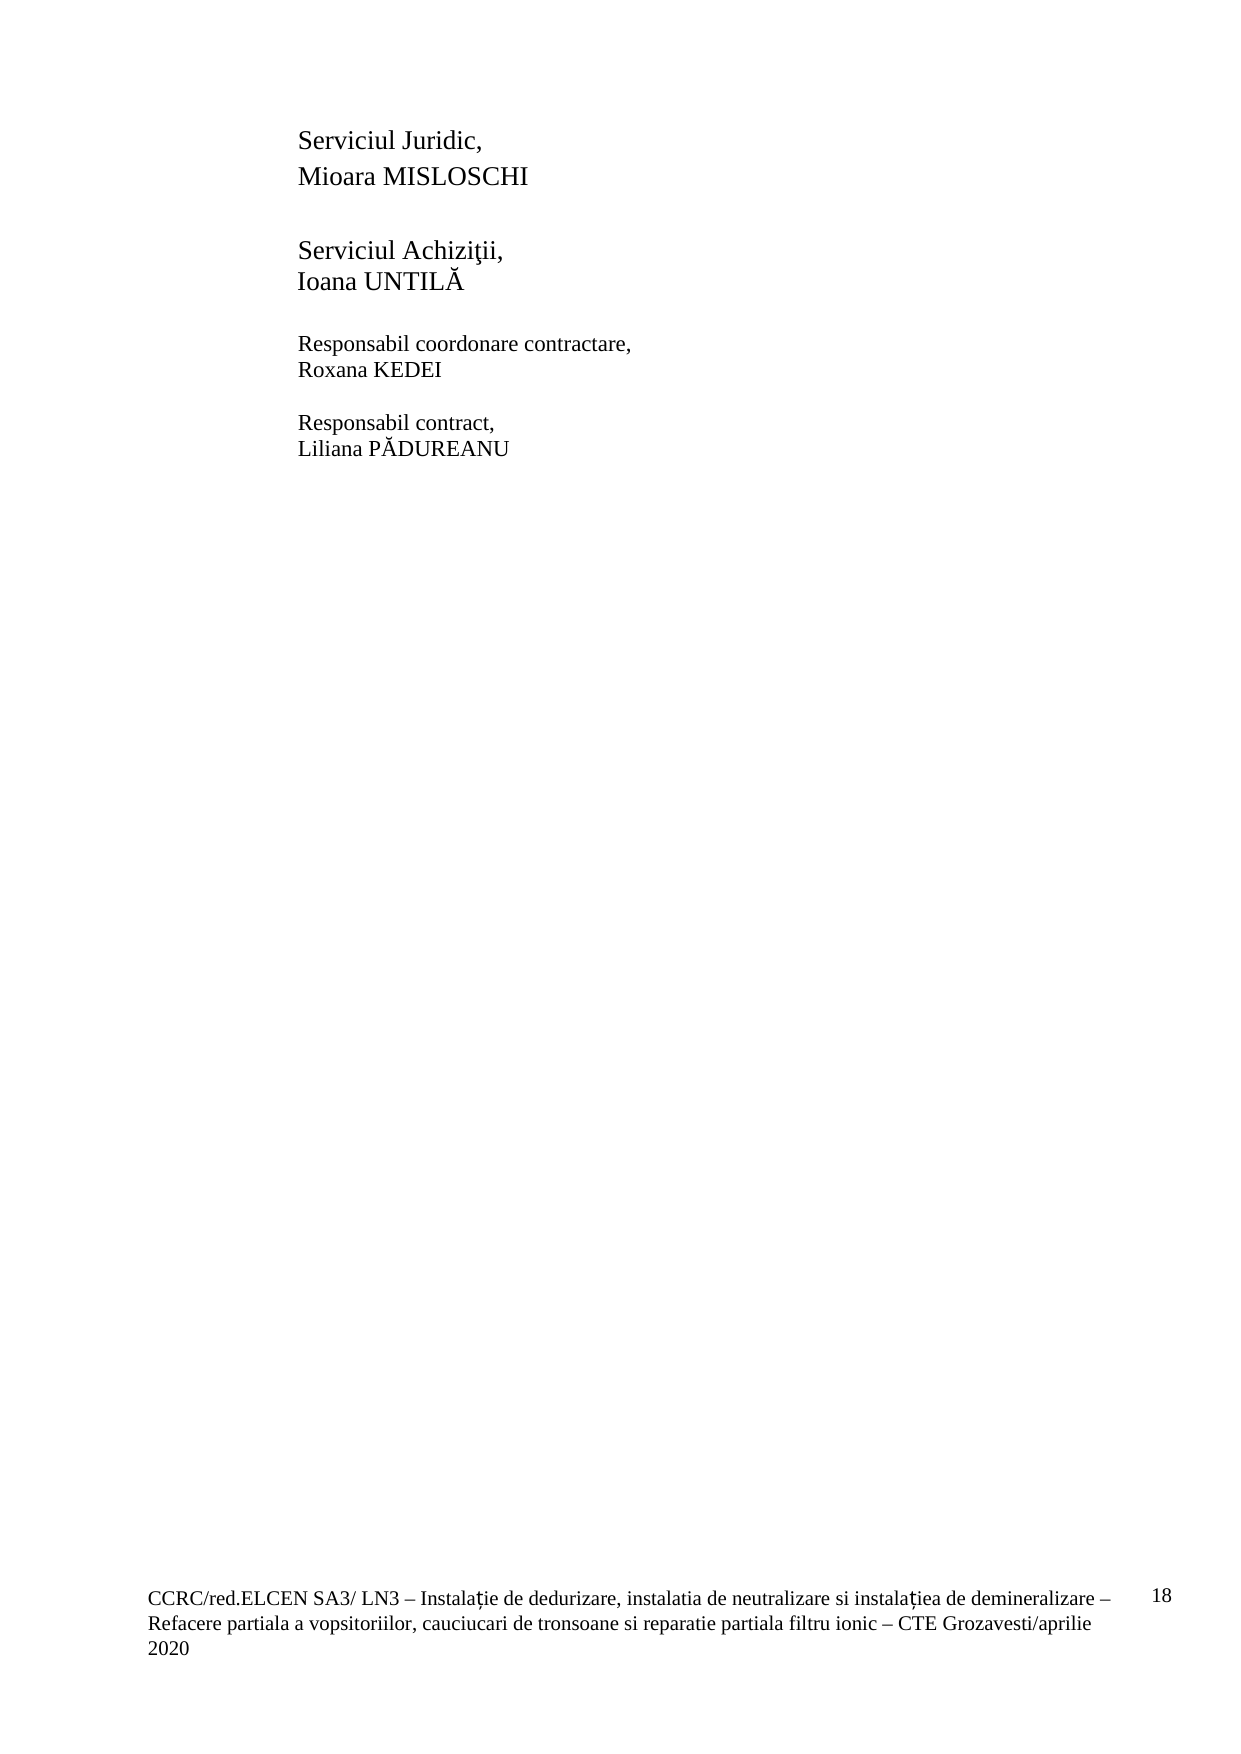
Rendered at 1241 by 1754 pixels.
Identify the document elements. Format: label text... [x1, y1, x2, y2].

text Roxana KEDEI [148, 356, 1172, 382]
text Responsabil contract, [148, 409, 1172, 435]
text Ioana UNTILĂ [148, 265, 1172, 296]
text Serviciul Juridic, [223, 124, 1172, 156]
text Liliana PĂDUREANU [148, 435, 1172, 462]
text Serviciul Achiziţii, [148, 234, 1172, 265]
text Mioara MISLOSCHI [148, 160, 1172, 191]
text Responsabil coordonare contractare, [148, 330, 1172, 356]
